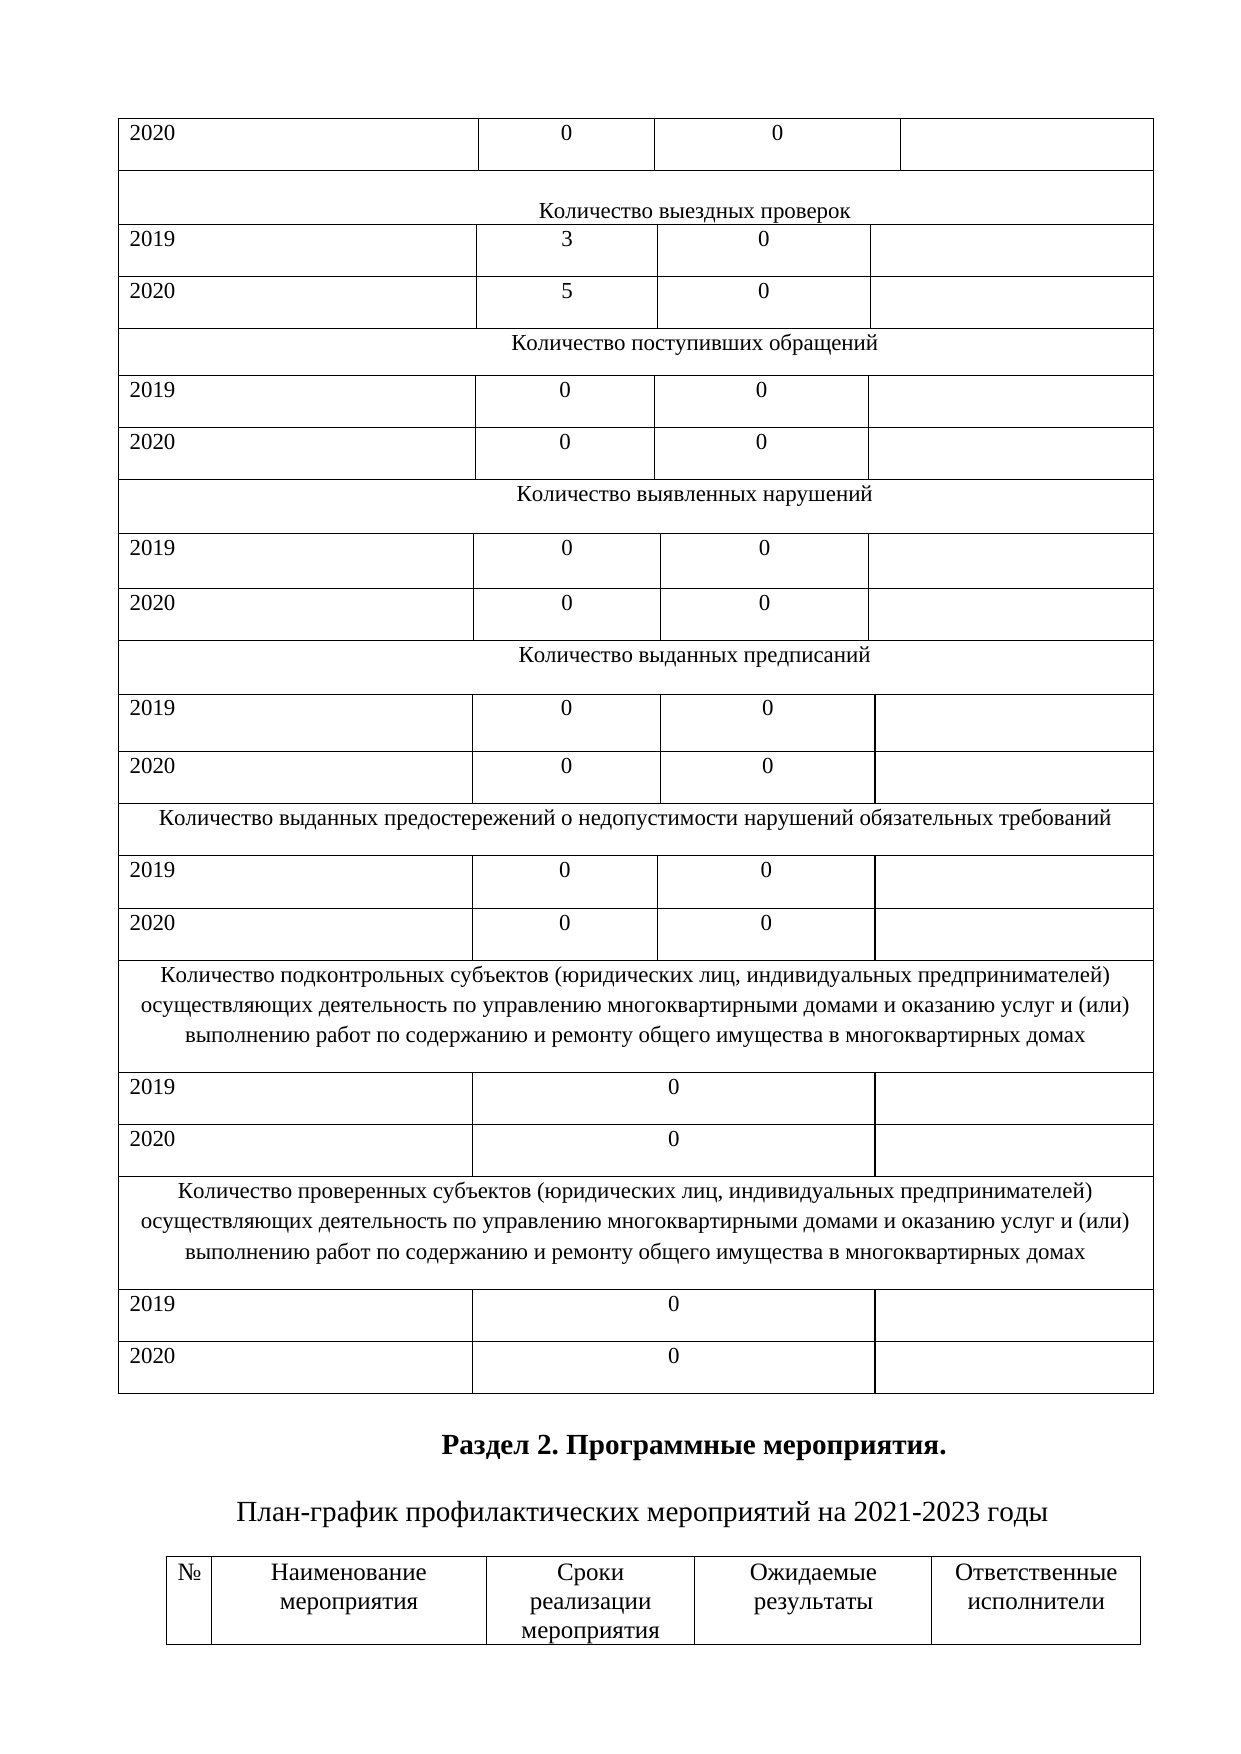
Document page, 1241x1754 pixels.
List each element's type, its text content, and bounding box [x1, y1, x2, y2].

table_header Ответственные исполнители [932, 1557, 1140, 1643]
table_cell 0 [661, 589, 868, 640]
table_cell 0 [473, 1342, 874, 1393]
table_cell [876, 1125, 1153, 1176]
text Раздел 2. Программные мероприятия. [177, 1427, 1152, 1461]
table_cell 0 [655, 428, 868, 479]
table_cell 0 [658, 225, 870, 276]
table_cell [876, 752, 1153, 803]
table_cell [876, 1290, 1153, 1341]
table_cell Количество выявленных нарушений [119, 480, 1153, 533]
table_cell 5 [477, 277, 657, 328]
table_cell 2020 [119, 1342, 472, 1393]
table_cell 2020 [119, 909, 472, 959]
table_cell 0 [655, 119, 900, 170]
table_cell [869, 428, 1153, 479]
table_cell 2020 [119, 589, 473, 640]
table_cell 2020 [119, 428, 475, 479]
table_cell 0 [473, 1290, 874, 1341]
table_cell 0 [473, 695, 660, 751]
table_cell 0 [473, 1125, 874, 1176]
table_cell 0 [661, 695, 874, 751]
table_cell 0 [473, 752, 660, 803]
table_cell 0 [473, 1073, 874, 1124]
table_header Наименование мероприятия [212, 1557, 486, 1643]
table_cell 2020 [119, 752, 472, 803]
table_cell Количество выездных проверок [119, 171, 1153, 224]
text План-график профилактических мероприятий на 2021-2023 годы [177, 1494, 1152, 1528]
table_cell [869, 589, 1153, 640]
table_cell 2019 [119, 1073, 472, 1124]
table_cell [876, 1342, 1153, 1393]
table_cell [876, 695, 1153, 751]
table_cell [871, 225, 1153, 276]
table_cell 0 [661, 534, 868, 588]
table_cell [876, 909, 1153, 959]
table_cell 0 [473, 856, 657, 907]
table_cell 2020 [119, 277, 476, 328]
table_cell 2019 [119, 225, 476, 276]
table_header Сроки реализации мероприятия [487, 1557, 694, 1643]
table_cell 2020 [119, 119, 478, 170]
table_cell 2020 [119, 1125, 472, 1176]
table_cell 0 [661, 752, 874, 803]
table_cell 0 [476, 376, 654, 427]
table_cell 0 [476, 428, 654, 479]
table_cell 0 [473, 909, 657, 959]
table_cell Количество подконтрольных субъектов (юридических лиц, индивидуальных предпринимателей) осуществляющих деятельность по управлению многоквартирными домами и оказанию услуг и (или) выполнению работ по содержанию и ремонту общего имущества в многоквартирных домах [119, 961, 1153, 1072]
table_cell 0 [655, 376, 868, 427]
table_cell 2019 [119, 695, 472, 751]
table_cell Количество проверенных субъектов (юридических лиц, индивидуальных предпринимателей) осуществляющих деятельность по управлению многоквартирными домами и оказанию услуг и (или) выполнению работ по содержанию и ремонту общего имущества в многоквартирных домах [119, 1177, 1153, 1289]
table_cell [869, 376, 1153, 427]
table_cell [876, 856, 1153, 907]
table_header № [167, 1557, 211, 1643]
table_cell 2019 [119, 1290, 472, 1341]
table_cell 2019 [119, 534, 473, 588]
table_cell 2019 [119, 856, 472, 907]
table_cell 0 [479, 119, 654, 170]
table_cell Количество выданных предписаний [119, 641, 1153, 693]
table_cell [876, 1073, 1153, 1124]
table_cell 0 [658, 277, 870, 328]
table_cell 0 [658, 856, 874, 907]
table_cell [869, 534, 1153, 588]
table_cell [901, 119, 1153, 170]
table_cell 0 [474, 589, 660, 640]
table_cell [871, 277, 1153, 328]
table_cell 2019 [119, 376, 475, 427]
table_header Ожидаемые результаты [695, 1557, 931, 1643]
table_cell 3 [477, 225, 657, 276]
table_cell 0 [658, 909, 874, 959]
table_cell 0 [474, 534, 660, 588]
table_cell Количество выданных предостережений о недопустимости нарушений обязательных требований [119, 804, 1153, 855]
table_cell Количество поступивших обращений [119, 329, 1153, 375]
